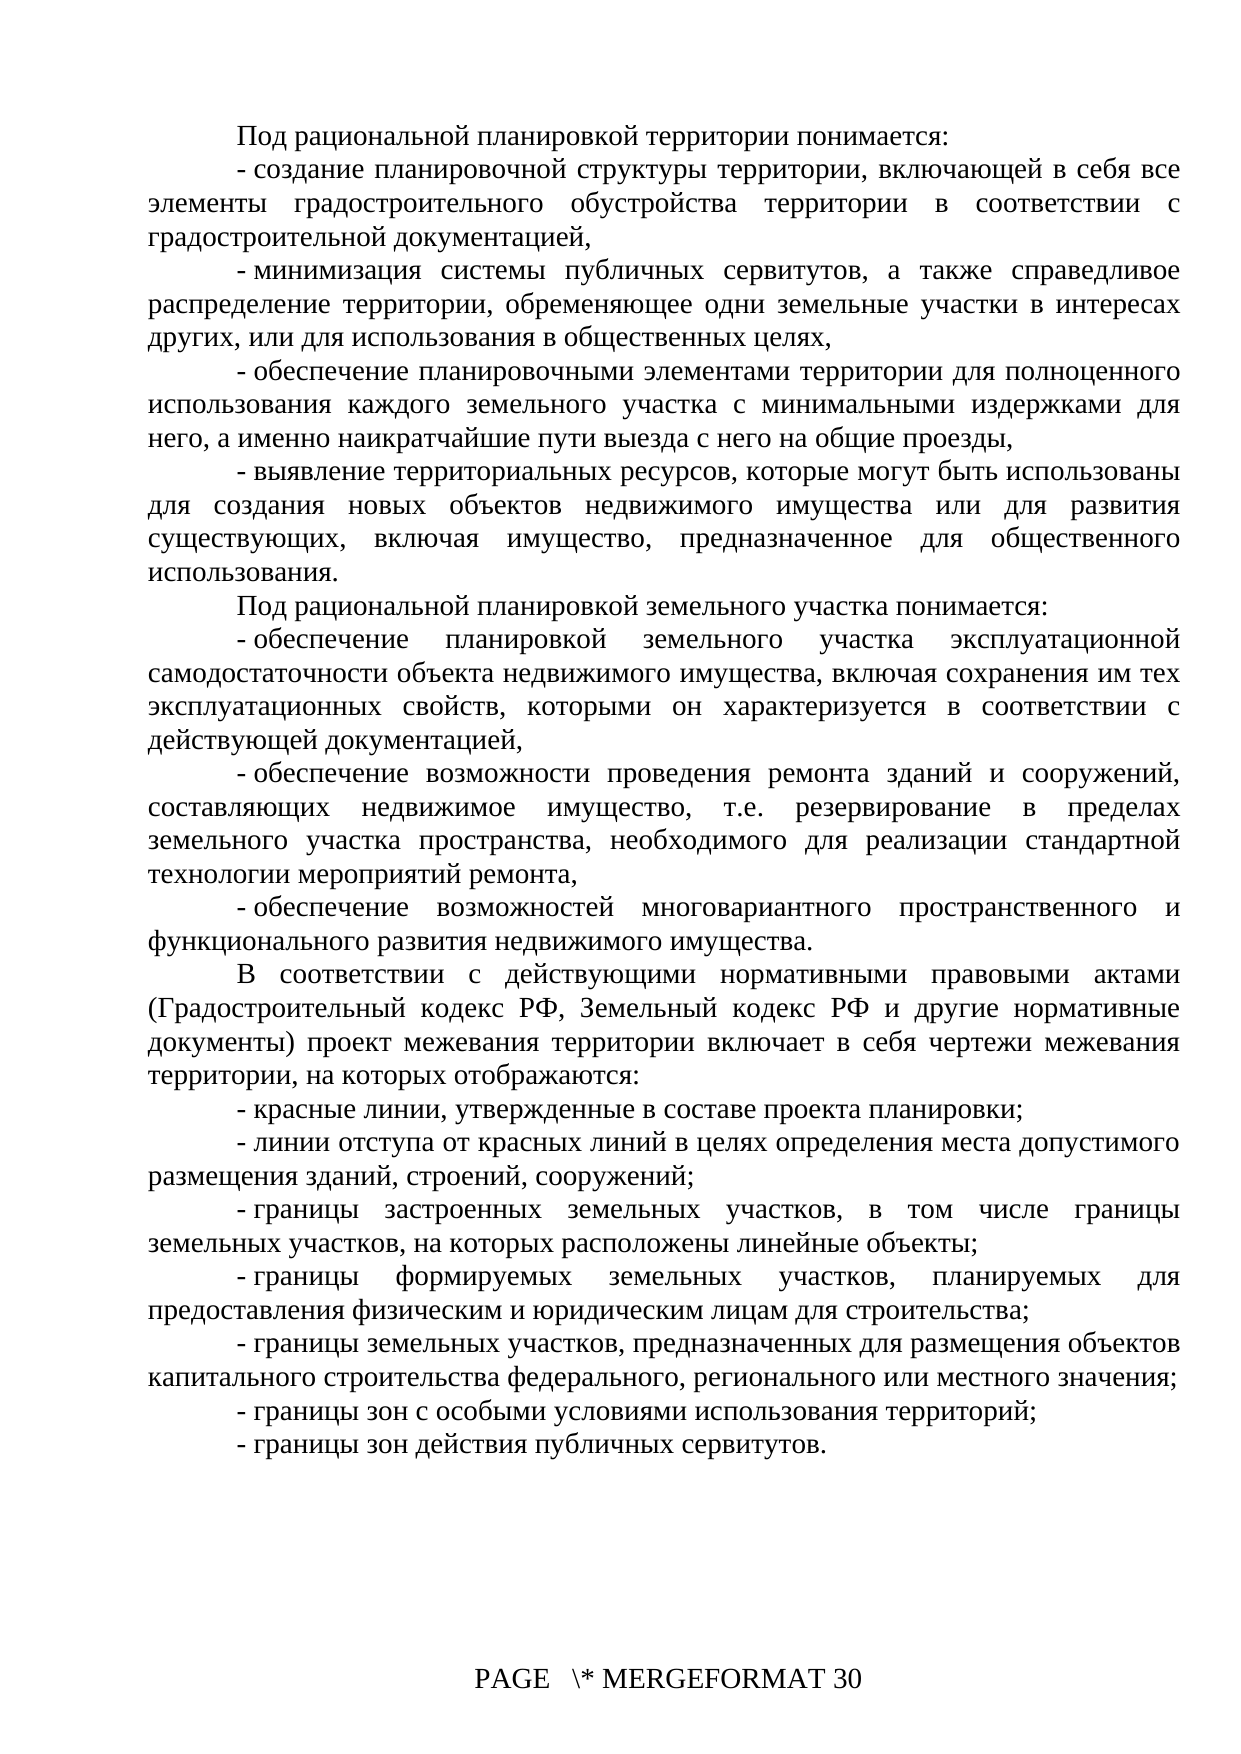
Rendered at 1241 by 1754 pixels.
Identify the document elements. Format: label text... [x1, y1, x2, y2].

text - создание планировочной структуры территории, включающей в себя все элементы градостроительного обустройства территории в соответствии с градостроительной документацией, [148, 152, 1181, 252]
text - границы зон с особыми условиями использования территорий; [148, 1393, 1181, 1426]
text В соответствии с действующими нормативными правовыми актами (Градостроительный кодекс РФ, Земельный кодекс РФ и другие нормативные документы) проект межевания территории включает в себя чертежи межевания территории, на которых отображаются: [148, 957, 1181, 1091]
text - границы земельных участков, предназначенных для размещения объектов капитального строительства федерального, регионального или местного значения; [148, 1326, 1181, 1393]
text - минимизация системы публичных сервитутов, а также справедливое распределение территории, обременяющее одни земельные участки в интересах других, или для использования в общественных целях, [148, 252, 1181, 353]
text - красные линии, утвержденные в составе проекта планировки; [148, 1091, 1181, 1124]
text - границы застроенных земельных участков, в том числе границы земельных участков, на которых расположены линейные объекты; [148, 1191, 1181, 1258]
text - выявление территориальных ресурсов, которые могут быть использованы для создания новых объектов недвижимого имущества или для развития существующих, включая имущество, предназначенное для общественного использования. [148, 453, 1181, 588]
text Под рациональной планировкой территории понимается: [148, 118, 1181, 152]
text - границы зон действия публичных сервитутов. [148, 1426, 1181, 1460]
text - границы формируемых земельных участков, планируемых для предоставления физическим и юридическим лицам для строительства; [148, 1258, 1181, 1326]
text - обеспечение планировкой земельного участка эксплуатационной самодостаточности объекта недвижимого имущества, включая сохранения им тех эксплуатационных свойств, которыми он характеризуется в соответствии с действующей документацией, [148, 621, 1181, 755]
text - обеспечение возможностей многовариантного пространственного и функционального развития недвижимого имущества. [148, 889, 1181, 957]
text - обеспечение планировочными элементами территории для полноценного использования каждого земельного участка с минимальными издержками для него, а именно наикратчайшие пути выезда с него на общие проезды, [148, 353, 1181, 453]
text Под рациональной планировкой земельного участка понимается: [148, 588, 1181, 621]
text - линии отступа от красных линий в целях определения места допустимого размещения зданий, строений, сооружений; [148, 1124, 1181, 1191]
text - обеспечение возможности проведения ремонта зданий и сооружений, составляющих недвижимое имущество, т.е. резервирование в пределах земельного участка пространства, необходимого для реализации стандартной технологии мероприятий ремонта, [148, 755, 1181, 889]
